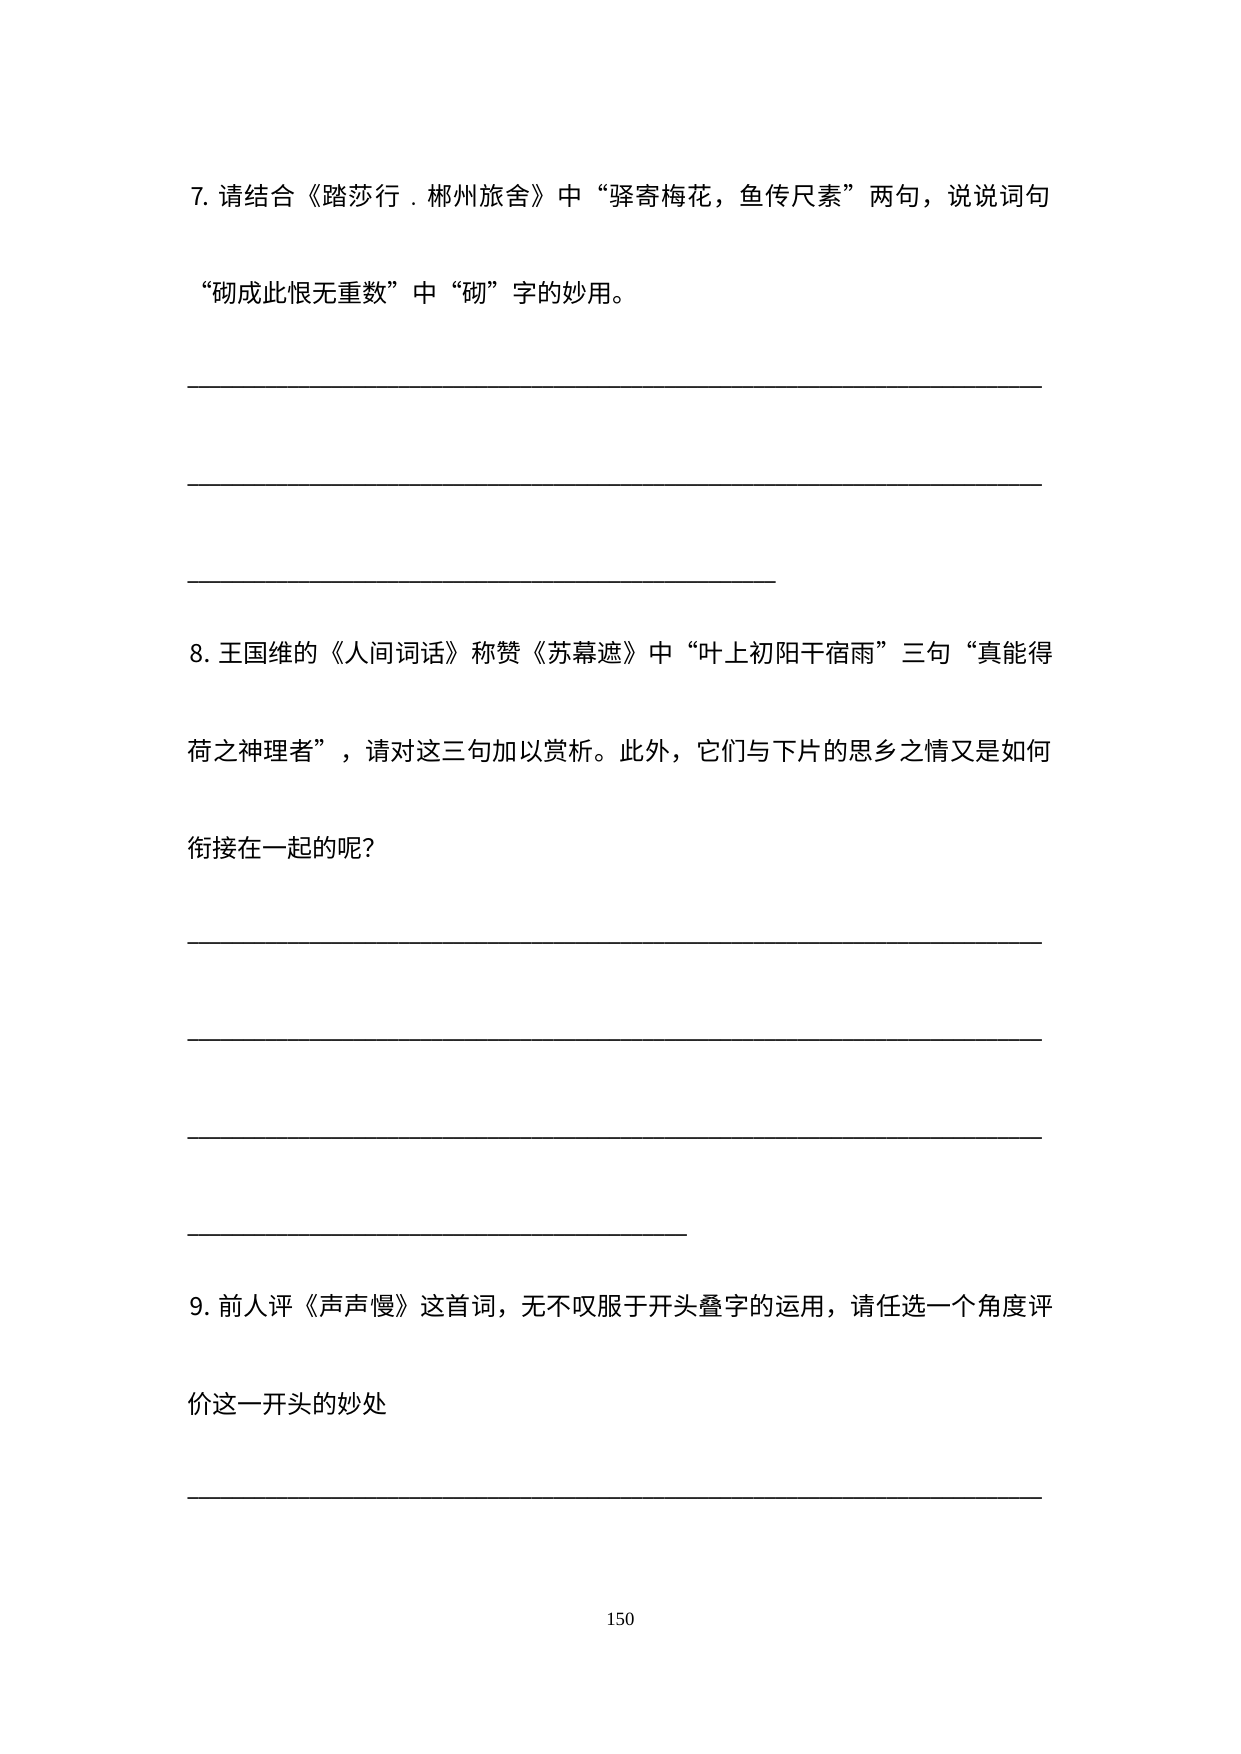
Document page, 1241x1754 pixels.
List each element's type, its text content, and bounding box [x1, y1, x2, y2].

text ⒎请结合《踏莎行﹒郴州旅舍》中“驿寄梅花，鱼传尺素”两句，说说词句“砌成此恨无重数”中“砌”字的妙用。 [187, 162, 1053, 324]
text ⒏王国维的《人间词话》称赞《苏幕遮》中“叶上初阳干宿雨”三句“真能得荷之神理者”，请对这三句加以赏析。此外，它们与下片的思乡之情又是如何衔接在一起的呢？ [187, 619, 1053, 879]
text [187, 1453, 1053, 1518]
text ⒐前人评《声声慢》这首词，无不叹服于开头叠字的运用，请任选一个角度评价这一开头的妙处 [187, 1272, 1053, 1435]
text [187, 343, 1053, 603]
